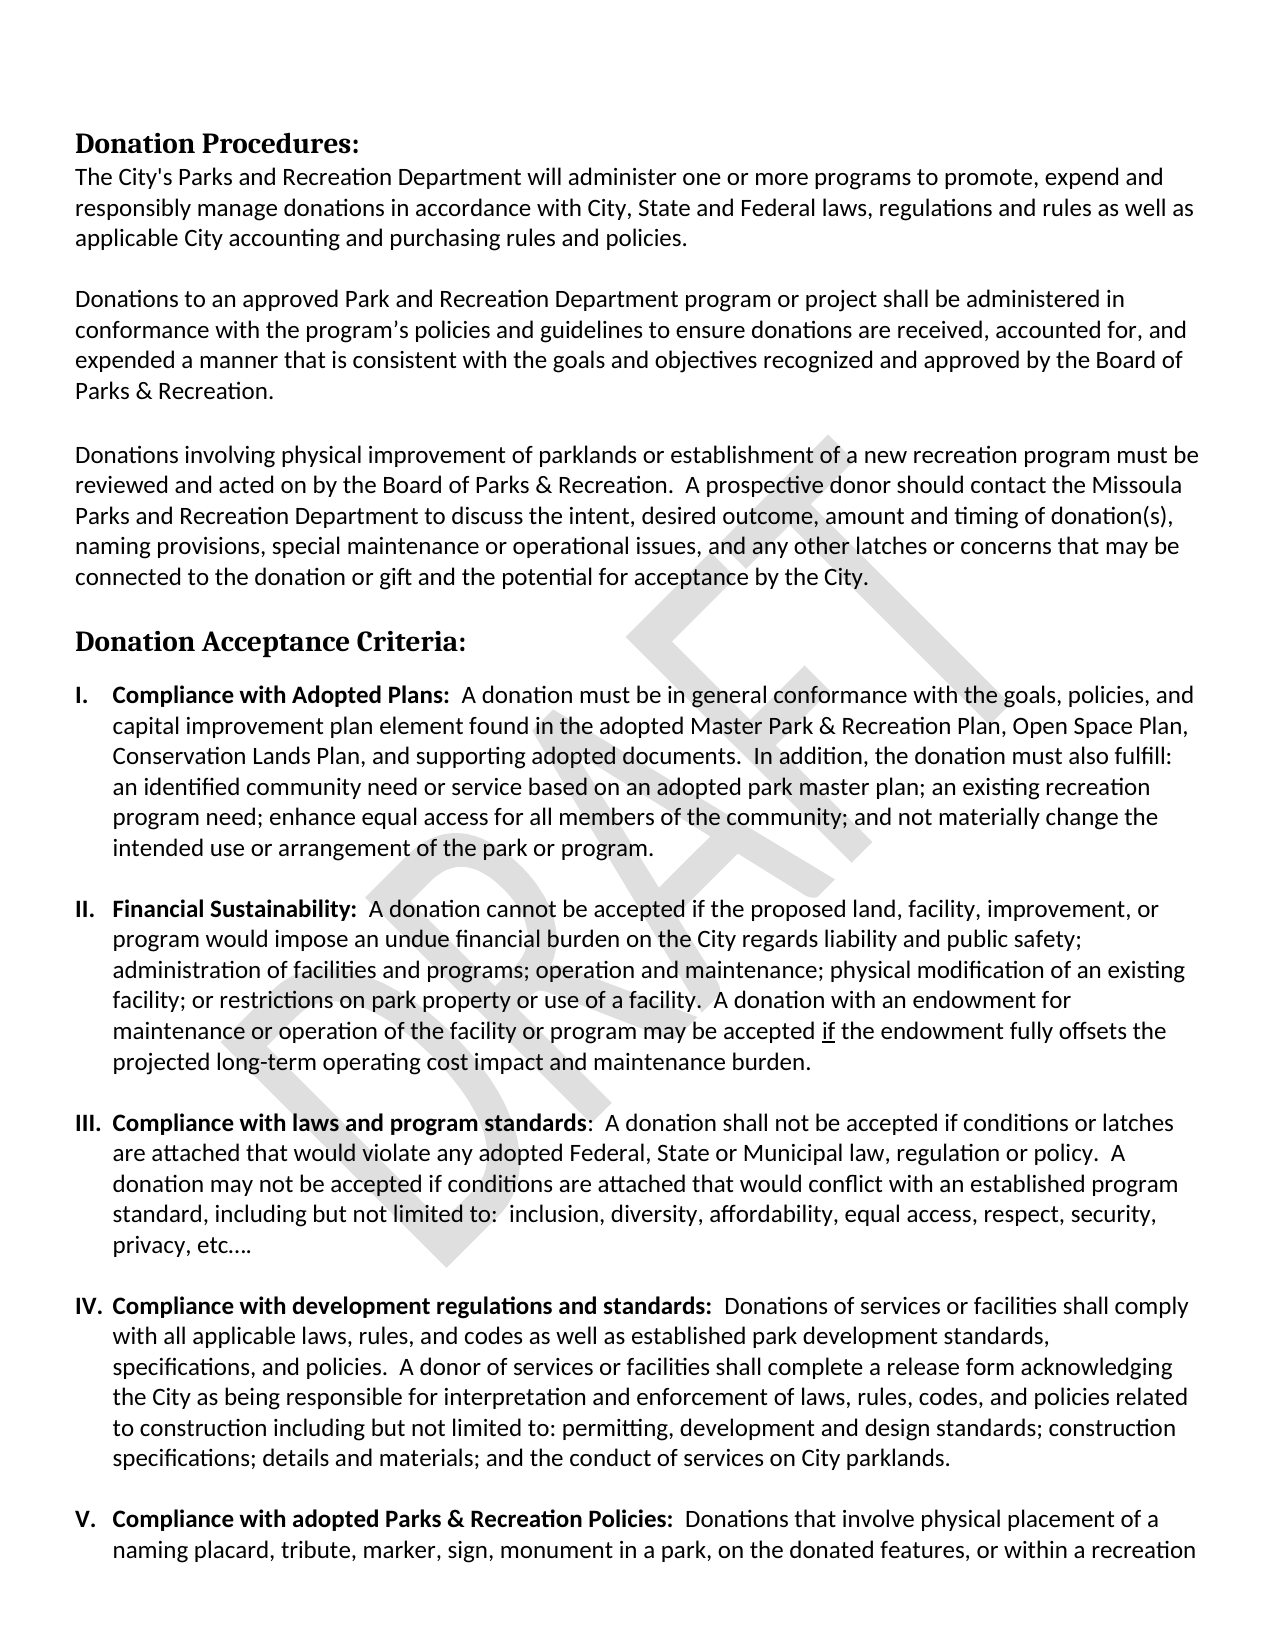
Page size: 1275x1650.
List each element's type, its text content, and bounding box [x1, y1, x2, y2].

text Donation Acceptance Criteria: [75, 625, 1200, 659]
list Compliance with development regulations and standards: Donations of services or facilities shall comply with all applicable laws, rules, and codes as well as established park development standards, specifications, and policies. A donor of services or facilities shall complete a release form acknowledging the City as being responsible for interpretation and enforcement of laws, rules, codes, and policies related to construction including but not limited to: permitting, development and design standards; construction specifications; details and materials; and the conduct of services on City parklands. [75, 1290, 1200, 1473]
list Compliance with Adopted Plans: A donation must be in general conformance with the goals, policies, and capital improvement plan element found in the adopted Master Park & Recreation Plan, Open Space Plan, Conservation Lands Plan, and supporting adopted documents. In addition, the donation must also fulfill: an identified community need or service based on an adopted park master plan; an existing recreation program need; enhance equal access for all members of the community; and not materially change the intended use or arrangement of the park or program. [75, 679, 1200, 863]
text The City's Parks and Recreation Department will administer one or more programs to promote, expend and responsibly manage donations in accordance with City, State and Federal laws, regulations and rules as well as applicable City accounting and purchasing rules and policies. [75, 161, 1200, 253]
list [75, 1503, 1200, 1564]
list Compliance with laws and program standards: A donation shall not be accepted if conditions or latches are attached that would violate any adopted Federal, State or Municipal law, regulation or policy. A donation may not be accepted if conditions are attached that would conflict with an established program standard, including but not limited to: inclusion, diversity, affordability, equal access, respect, security, privacy, etc…. [75, 1107, 1200, 1259]
list Financial Sustainability: A donation cannot be accepted if the proposed land, facility, improvement, or program would impose an undue financial burden on the City regards liability and public safety; administration of facilities and programs; operation and maintenance; physical modification of an existing facility; or restrictions on park property or use of a facility. A donation with an endowment for maintenance or operation of the facility or program may be accepted if the endowment fully offsets the projected long-term operating cost impact and maintenance burden. [75, 893, 1200, 1076]
text Donations involving physical improvement of parklands or establishment of a new recreation program must be reviewed and acted on by the Board of Parks & Recreation. A prospective donor should contact the Missoula Parks and Recreation Department to discuss the intent, desired outcome, amount and timing of donation(s), naming provisions, special maintenance or operational issues, and any other latches or concerns that may be connected to the donation or gift and the potential for acceptance by the City. [75, 439, 1200, 592]
text Donations to an approved Park and Recreation Department program or project shall be administered in conformance with the program’s policies and guidelines to ensure donations are received, accounted for, and expended a manner that is consistent with the goals and objectives recognized and approved by the Board of Parks & Recreation. [75, 283, 1200, 405]
text Donation Procedures: [75, 128, 1200, 161]
